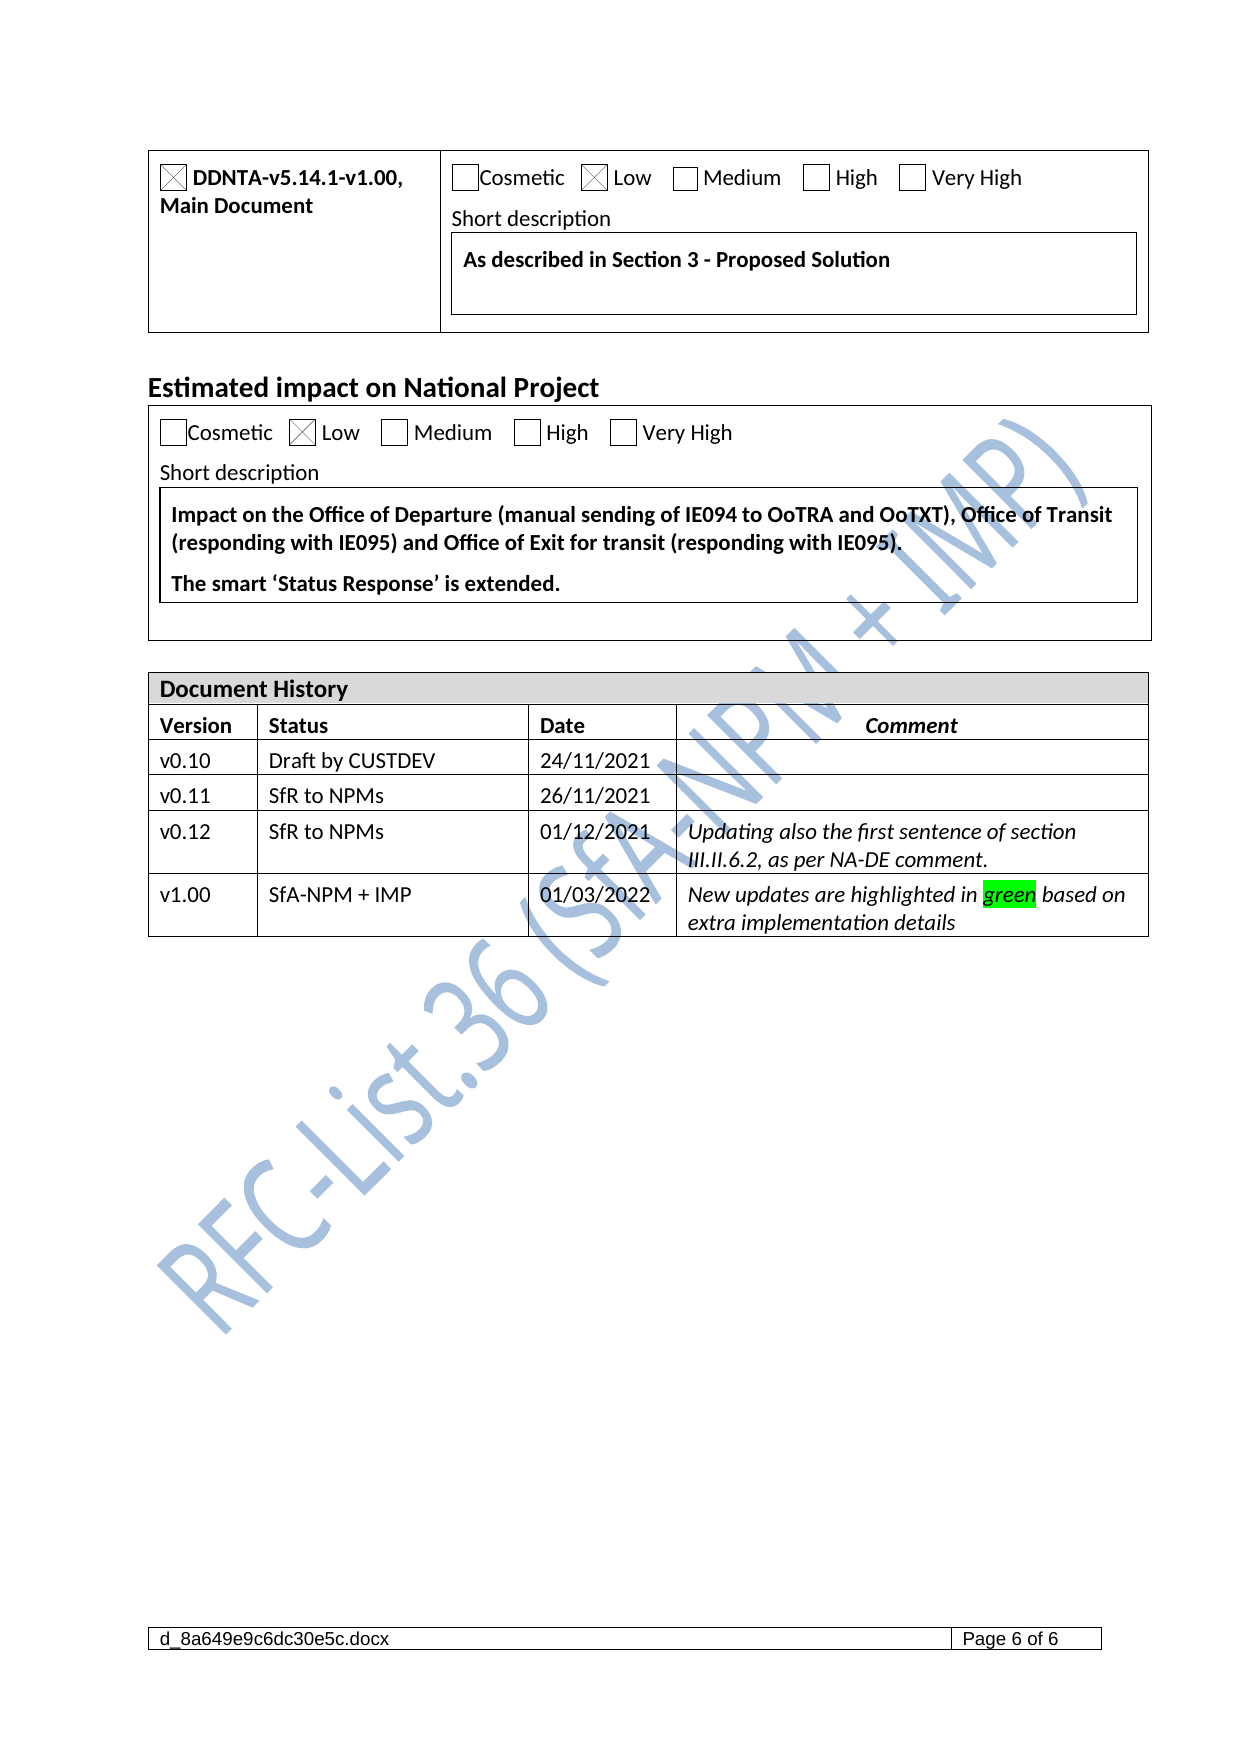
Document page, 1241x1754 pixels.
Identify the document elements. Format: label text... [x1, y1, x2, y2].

table_cell SfR to NPMs [258, 775, 528, 809]
table_cell v0.12 [149, 811, 257, 873]
table_cell v0.11 [149, 775, 257, 809]
table_cell Comment [677, 705, 1148, 739]
table_cell 01/03/2022 [529, 874, 676, 936]
table_cell Draft by CUSTDEV [258, 740, 528, 774]
table_cell [677, 740, 1148, 774]
table_cell New updates are highlighted in green based on extra implementation details [677, 874, 1148, 936]
table_cell SfA-NPM + IMP [258, 874, 528, 936]
table_cell [677, 775, 1148, 809]
table_header Cosmetic Low Medium High Very High Short description [441, 151, 1148, 332]
table_cell 26/11/2021 [529, 775, 676, 809]
table_cell v0.10 [149, 740, 257, 774]
table_header Document History [149, 673, 1148, 703]
text Estimated impact on National Project [148, 369, 1102, 404]
table_header Cosmetic Low Medium High Very High Short description [149, 406, 1151, 640]
table_cell v1.00 [149, 874, 257, 936]
table_cell SfR to NPMs [258, 811, 528, 873]
table_header DDNTA-v5.14.1-v1.00, Main Document [149, 151, 440, 332]
table_cell 01/12/2021 [529, 811, 676, 873]
table_cell Version [149, 705, 257, 739]
table_cell Updating also the first sentence of section III.II.6.2, as per NA-DE comment. [677, 811, 1148, 873]
table_cell Status [258, 705, 528, 739]
table_cell Date [529, 705, 676, 739]
table_cell 24/11/2021 [529, 740, 676, 774]
